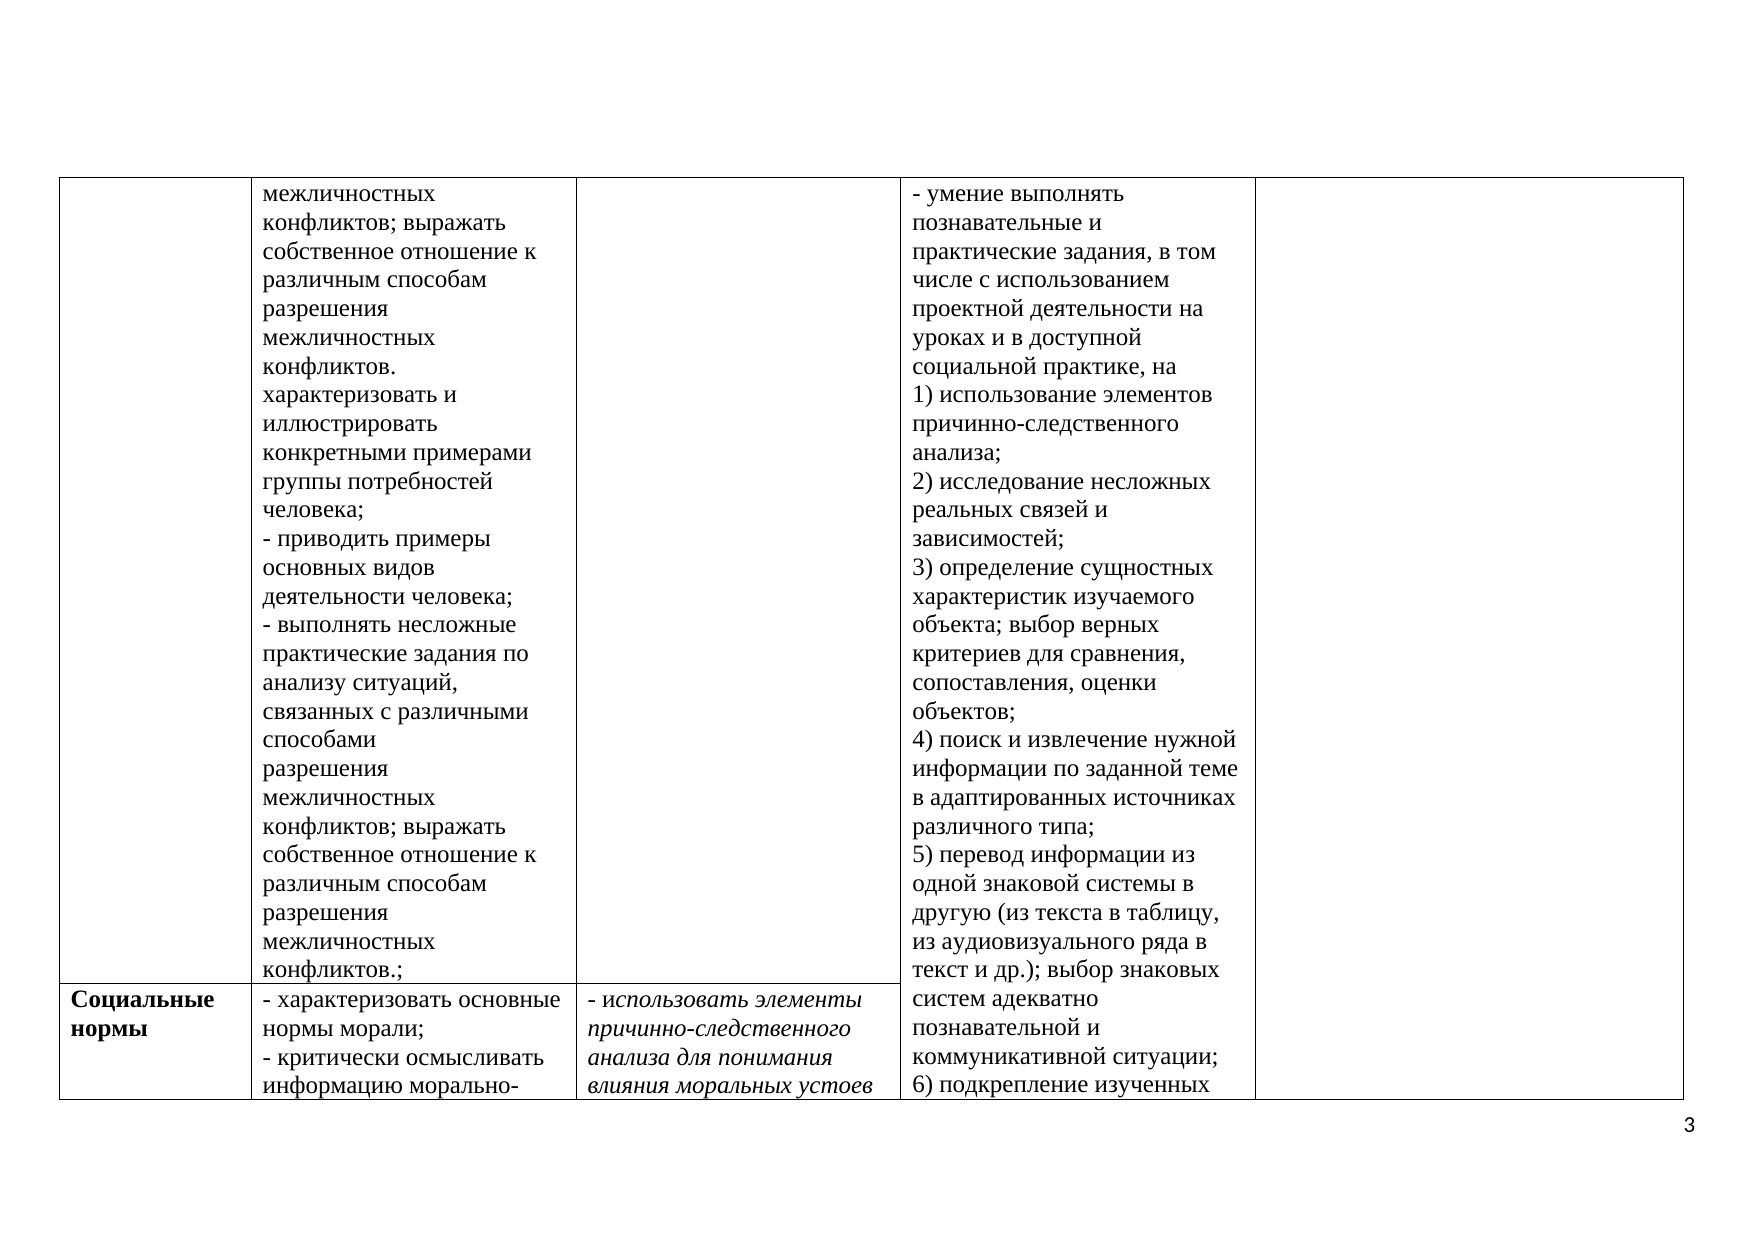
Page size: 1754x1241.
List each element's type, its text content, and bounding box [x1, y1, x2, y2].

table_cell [252, 178, 576, 983]
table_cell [252, 984, 576, 1099]
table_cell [60, 178, 251, 983]
table_cell Социальные нормы [60, 984, 251, 1099]
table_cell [577, 984, 900, 1099]
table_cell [1256, 178, 1683, 1099]
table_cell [577, 178, 900, 983]
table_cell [901, 178, 1255, 1099]
